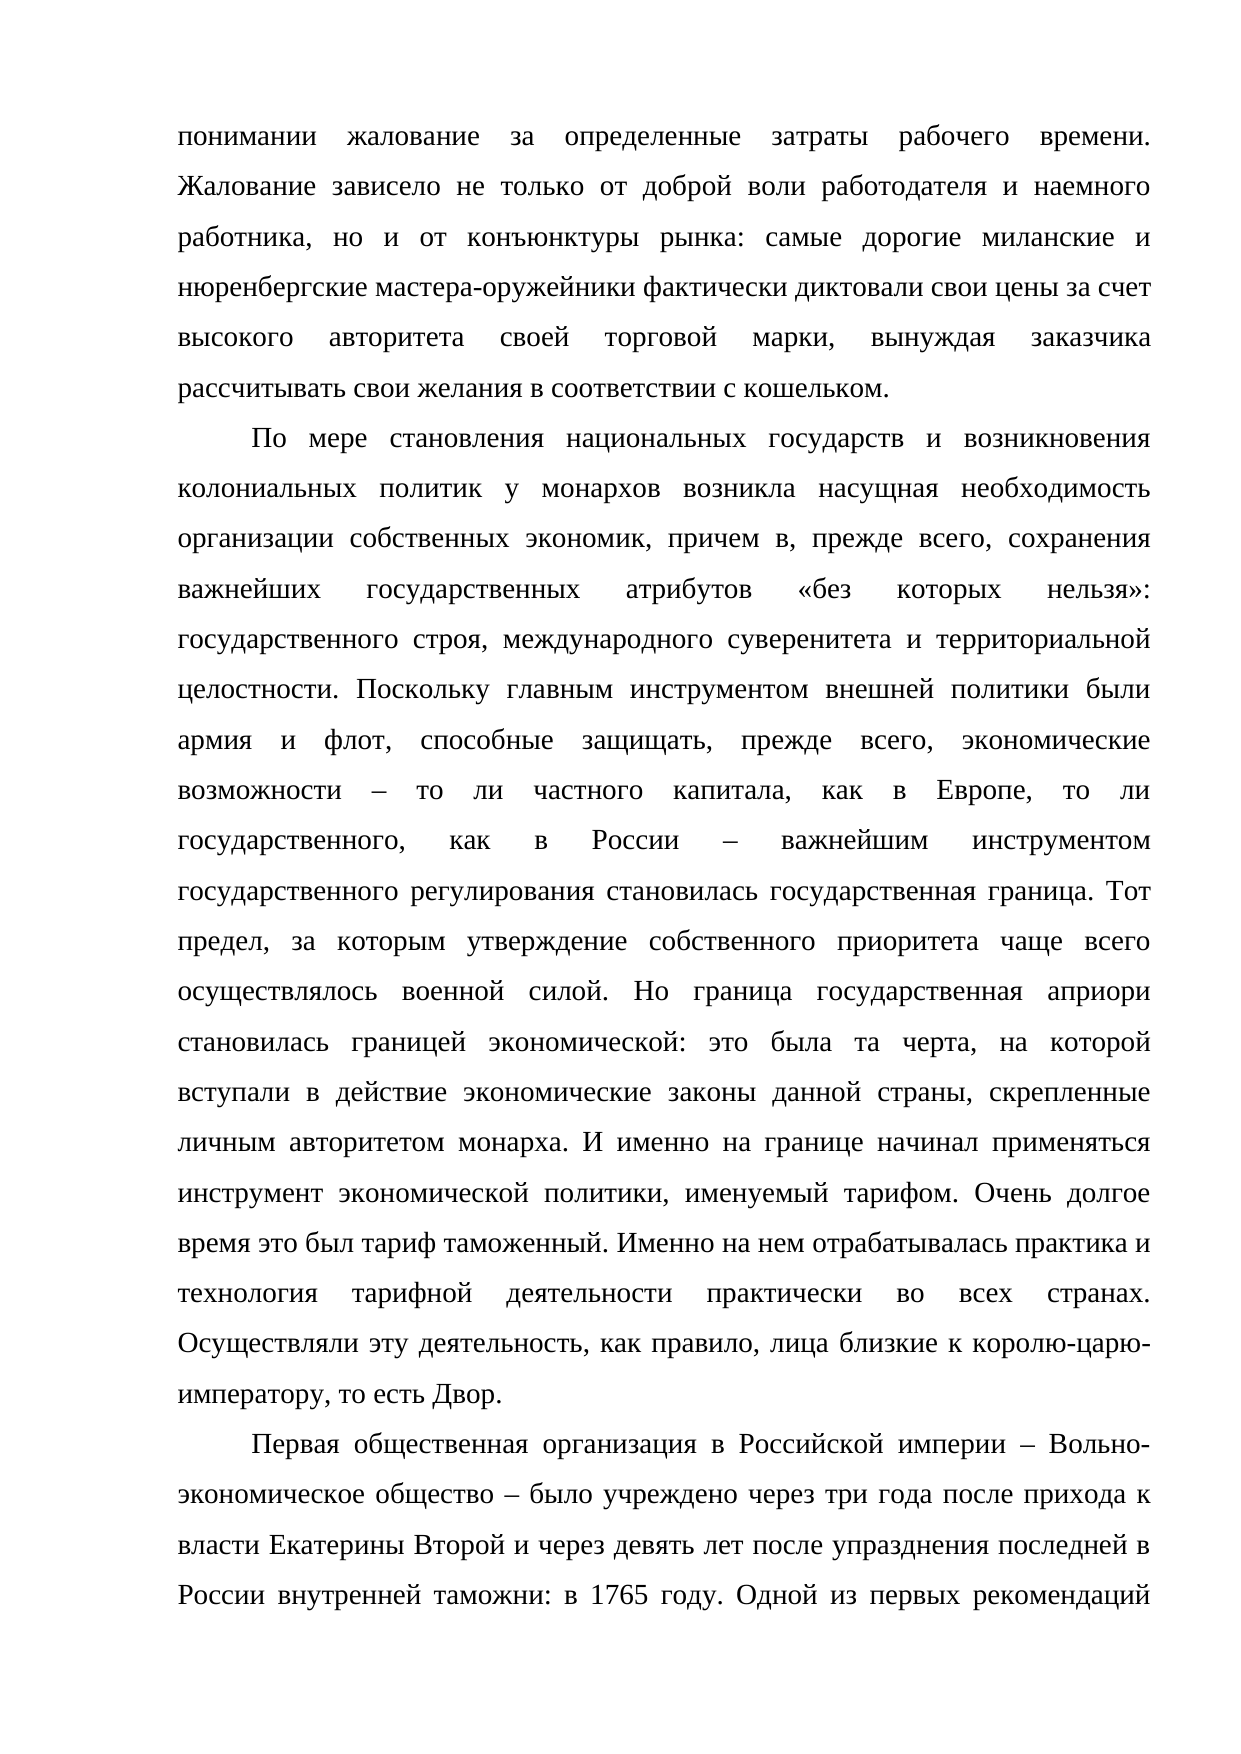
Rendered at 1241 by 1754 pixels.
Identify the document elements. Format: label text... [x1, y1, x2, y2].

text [177, 118, 1152, 403]
text По мере становления национальных государств и возникновения колониальных политик у монархов возникла насущная необходимость организации собственных экономик, причем в, прежде всего, сохранения важнейших государственных атрибутов «без которых нельзя»: государственного строя, международного суверенитета и территориальной целостности. Поскольку главным инструментом внешней политики были армия и флот, способные защищать, прежде всего, экономические возможности – то ли частного капитала, как в Европе, то ли государственного, как в России – важнейшим инструментом государственного регулирования становилась государственная граница. Тот предел, за которым утверждение собственного приоритета чаще всего осуществлялось военной силой. Но граница государственная априори становилась границей экономической: это была та черта, на которой вступали в действие экономические законы данной страны, скрепленные личным авторитетом монарха. И именно на границе начинал применяться инструмент экономической политики, именуемый тарифом. Очень долгое время это был тариф таможенный. Именно на нем отрабатывалась практика и технология тарифной деятельности практически во всех странах. Осуществляли эту деятельность, как правило, лица близкие к королю-царю-императору, то есть Двор. [177, 420, 1152, 1409]
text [177, 1426, 1152, 1611]
